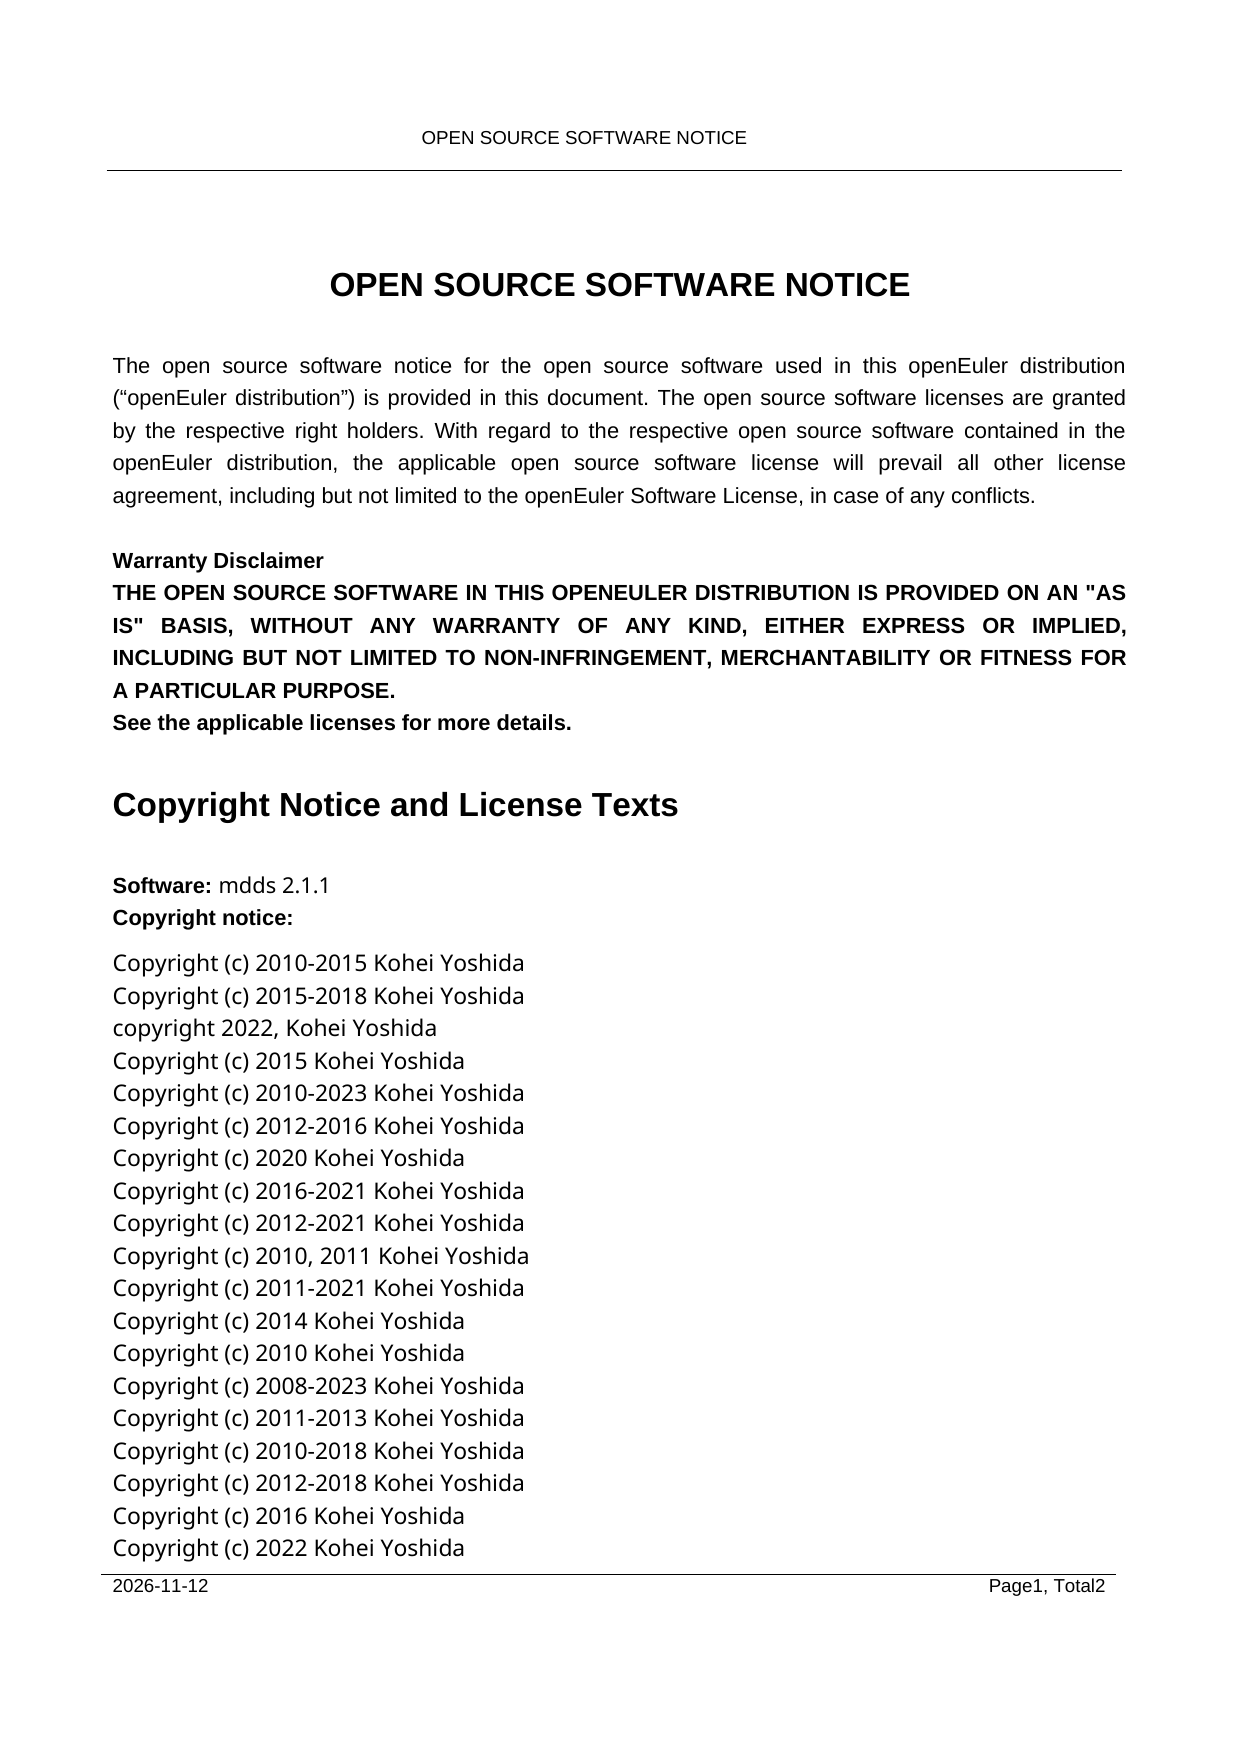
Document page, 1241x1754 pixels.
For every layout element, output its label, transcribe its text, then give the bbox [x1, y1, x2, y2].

text The open source software notice for the open source software used in this openEuler distribution (“openEuler distribution”) is provided in this document. The open source software licenses are granted by the respective right holders. With regard to the respective open source software contained in the openEuler distribution, the applicable open source software license will prevail all other license agreement, including but not limited to the openEuler Software License, in case of any conflicts. [112, 349, 1128, 511]
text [112, 947, 1128, 1564]
title Software: mdds 2.1.1 [112, 869, 1128, 901]
text OPEN SOURCE SOFTWARE NOTICE [112, 251, 1128, 316]
text Warranty Disclaimer [112, 544, 1128, 576]
text Copyright notice: [112, 901, 1128, 934]
text THE OPEN SOURCE SOFTWARE IN THIS OPENEULER DISTRIBUTION IS PROVIDED ON AN "AS IS" BASIS, WITHOUT ANY WARRANTY OF ANY KIND, EITHER EXPRESS OR IMPLIED, INCLUDING BUT NOT LIMITED TO NON-INFRINGEMENT, MERCHANTABILITY OR FITNESS FOR A PARTICULAR PURPOSE. See the applicable licenses for more details. [112, 576, 1128, 739]
text Copyright Notice and License Texts [112, 771, 1128, 836]
